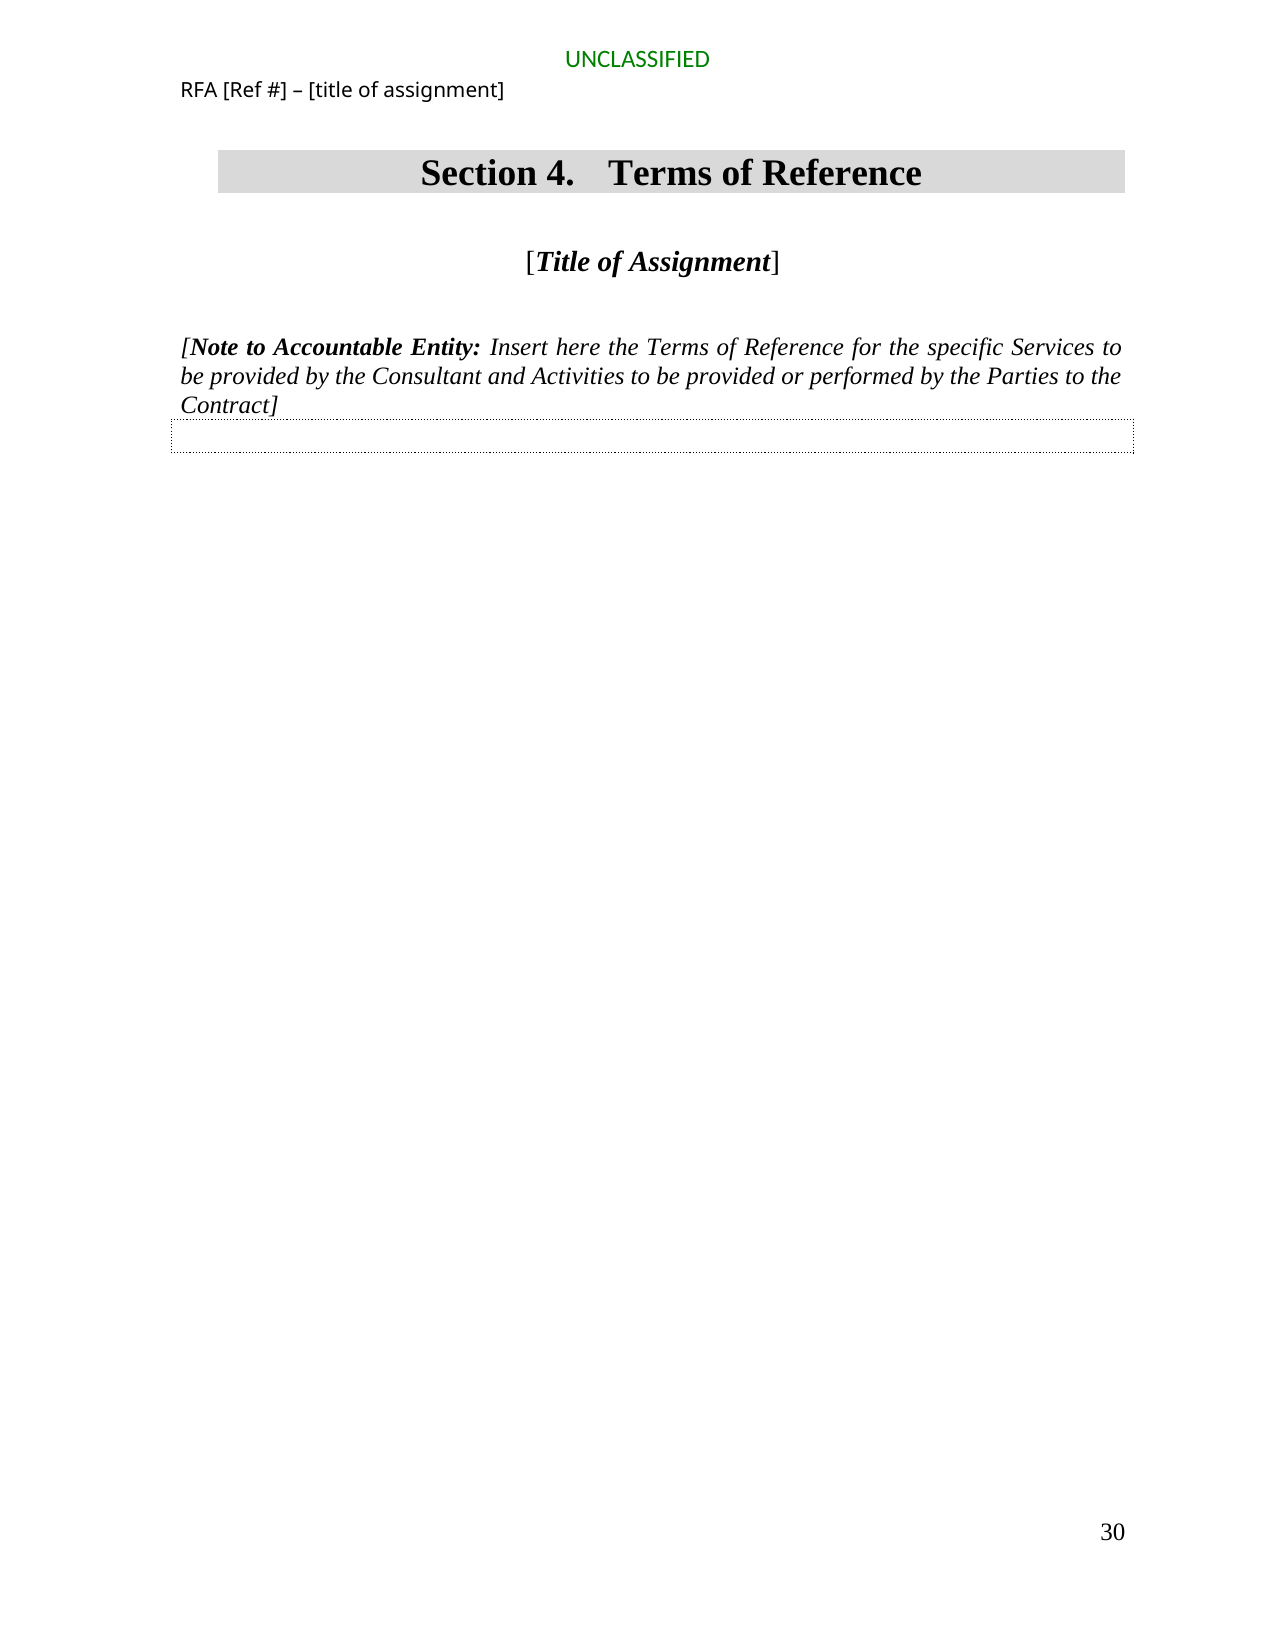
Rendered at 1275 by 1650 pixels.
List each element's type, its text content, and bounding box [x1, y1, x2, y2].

list Terms of Reference [218, 150, 1125, 193]
text [Note to Accountable Entity: Insert here the Terms of Reference for the specific Services to be provided by the Consultant and Activities to be provided or performed by the Parties to the Contract] [180, 332, 1125, 418]
text [Title of Assignment] [180, 244, 1125, 278]
